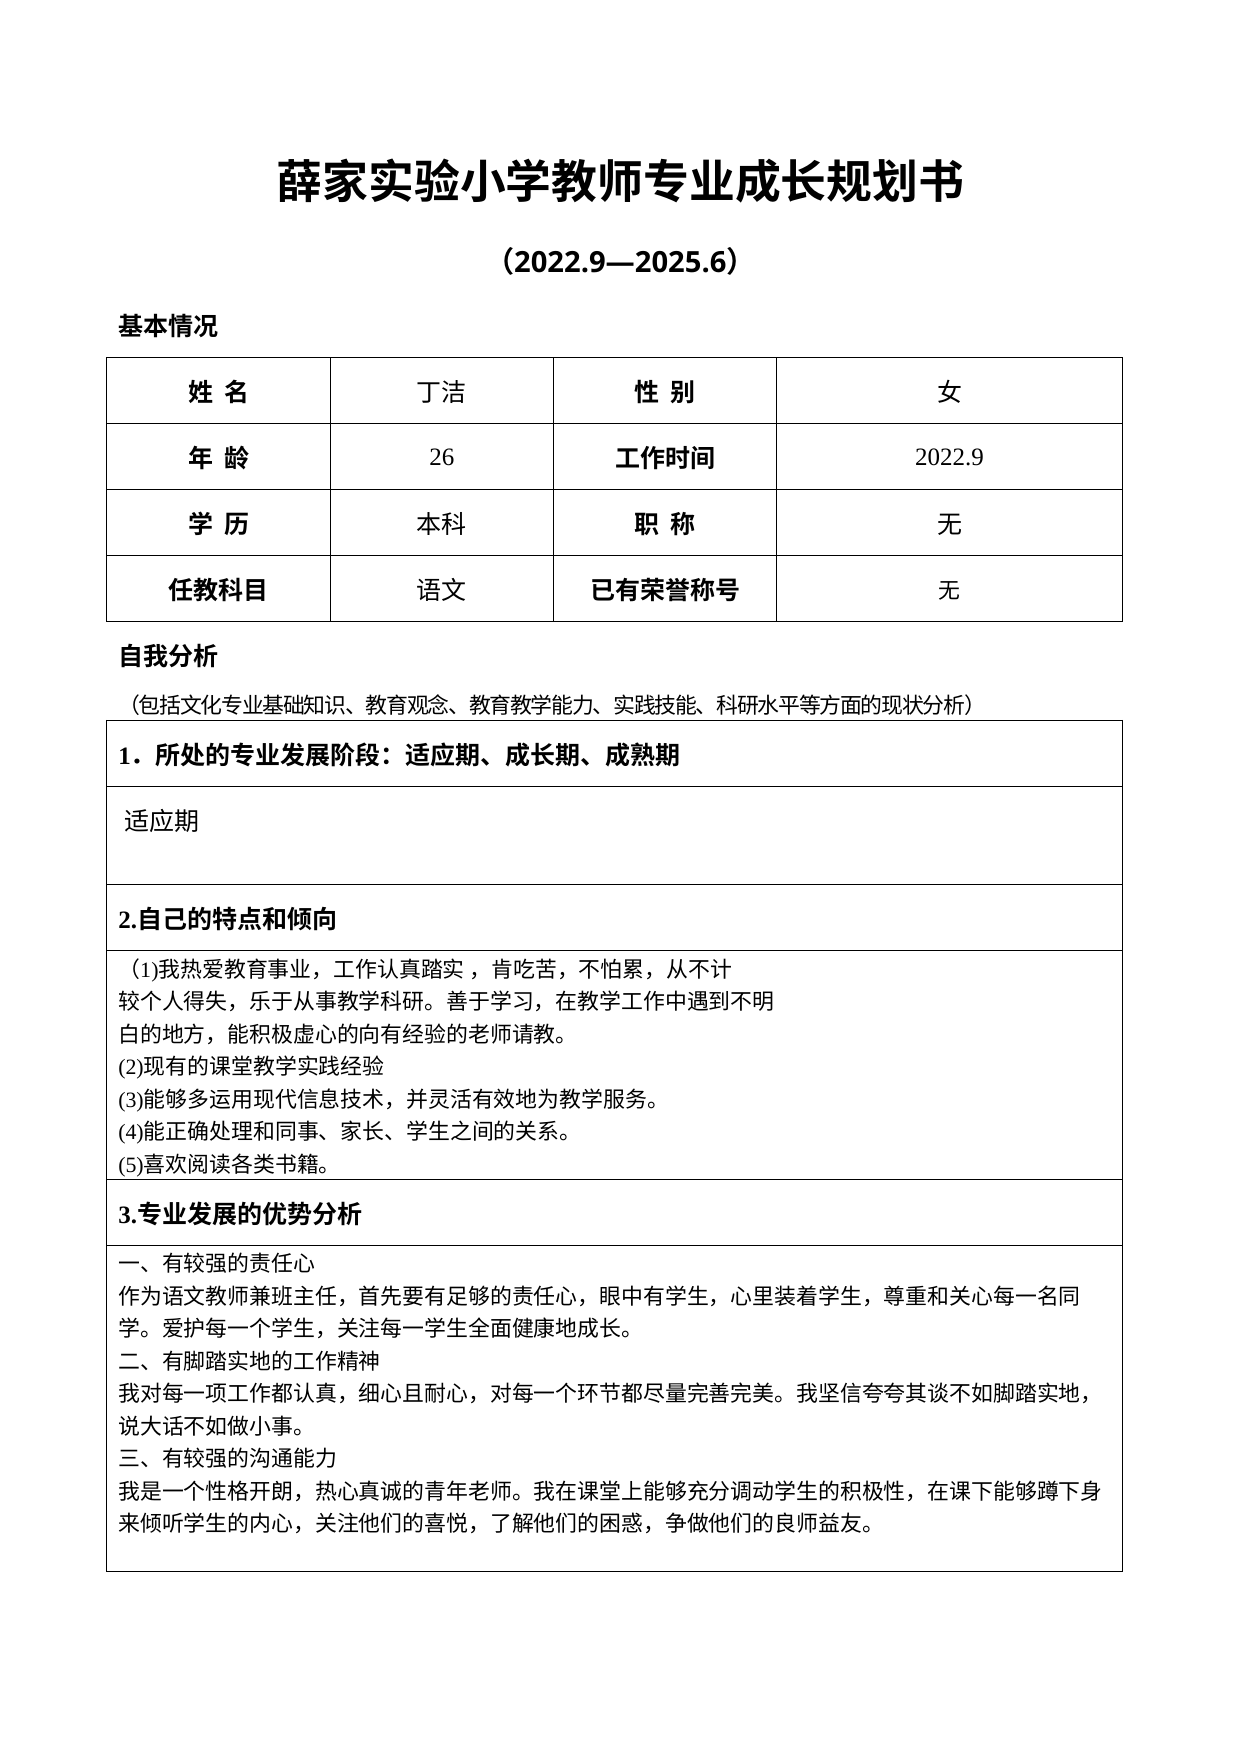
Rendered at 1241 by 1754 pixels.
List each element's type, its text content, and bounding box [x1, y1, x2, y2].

table_header 姓 名 [107, 358, 330, 423]
text 薛家实验小学教师专业成长规划书 [118, 129, 1122, 227]
table_cell 任教科目 [107, 556, 330, 621]
text 自我分析 [118, 622, 1122, 687]
table_cell 适应期 [107, 787, 1122, 884]
table_cell 已有荣誉称号 [554, 556, 776, 621]
table_cell 2022.9 [777, 424, 1122, 489]
table_cell 26 [331, 424, 553, 489]
table_cell 无 [777, 490, 1122, 555]
table_header 性 别 [554, 358, 776, 423]
text （包括文化专业基础知识、教育观念、教育教学能力、实践技能、科研水平等方面的现状分析） [118, 687, 1122, 720]
table_cell 语文 [331, 556, 553, 621]
table_cell 年 龄 [107, 424, 330, 489]
table_header 女 [777, 358, 1122, 423]
text （2022.9—2025.6） [118, 227, 1122, 292]
table_cell 职 称 [554, 490, 776, 555]
table_cell 一、有较强的责任心 作为语文教师兼班主任，首先要有足够的责任心，眼中有学生，心里装着学生，尊重和关心每一名同学。爱护每一个学生，关注每一学生全面健康地成长。 二、有脚踏实地的工作精神 我对每一项工作都认真，细心且耐心，对每一个环节都尽量完善完美。我坚信夸夸其谈不如脚踏实地，说大话不如做小事。 三、有较强的沟通能力 我是一个性格开朗，热心真诚的青年老师。我在课堂上能够充分调动学生的积极性，在课下能够蹲下身来倾听学生的内心，关注他们的喜悦，了解他们的困惑，争做他们的良师益友。 [107, 1246, 1122, 1571]
table_header 1．所处的专业发展阶段：适应期、成长期、成熟期 [107, 721, 1122, 786]
table_cell 工作时间 [554, 424, 776, 489]
table_header 丁洁 [331, 358, 553, 423]
table_cell （1)我热爱教育事业，工作认真踏实 ，肯吃苦，不怕累，从不计 较个人得失，乐于从事教学科研。善于学习，在教学工作中遇到不明 白的地方，能积极虚心的向有经验的老师请教。 (2)现有的课堂教学实践经验 (3)能够多运用现代信息技术，并灵活有效地为教学服务。 (4)能正确处理和同事、家长、学生之间的关系。 (5)喜欢阅读各类书籍。 [107, 951, 1122, 1179]
table_cell 学 历 [107, 490, 330, 555]
table_cell 3.专业发展的优势分析 [107, 1180, 1122, 1245]
table_cell 2.自己的特点和倾向 [107, 885, 1122, 950]
table_cell 本科 [331, 490, 553, 555]
table_cell 无 [777, 556, 1122, 621]
text 基本情况 [118, 292, 1122, 357]
